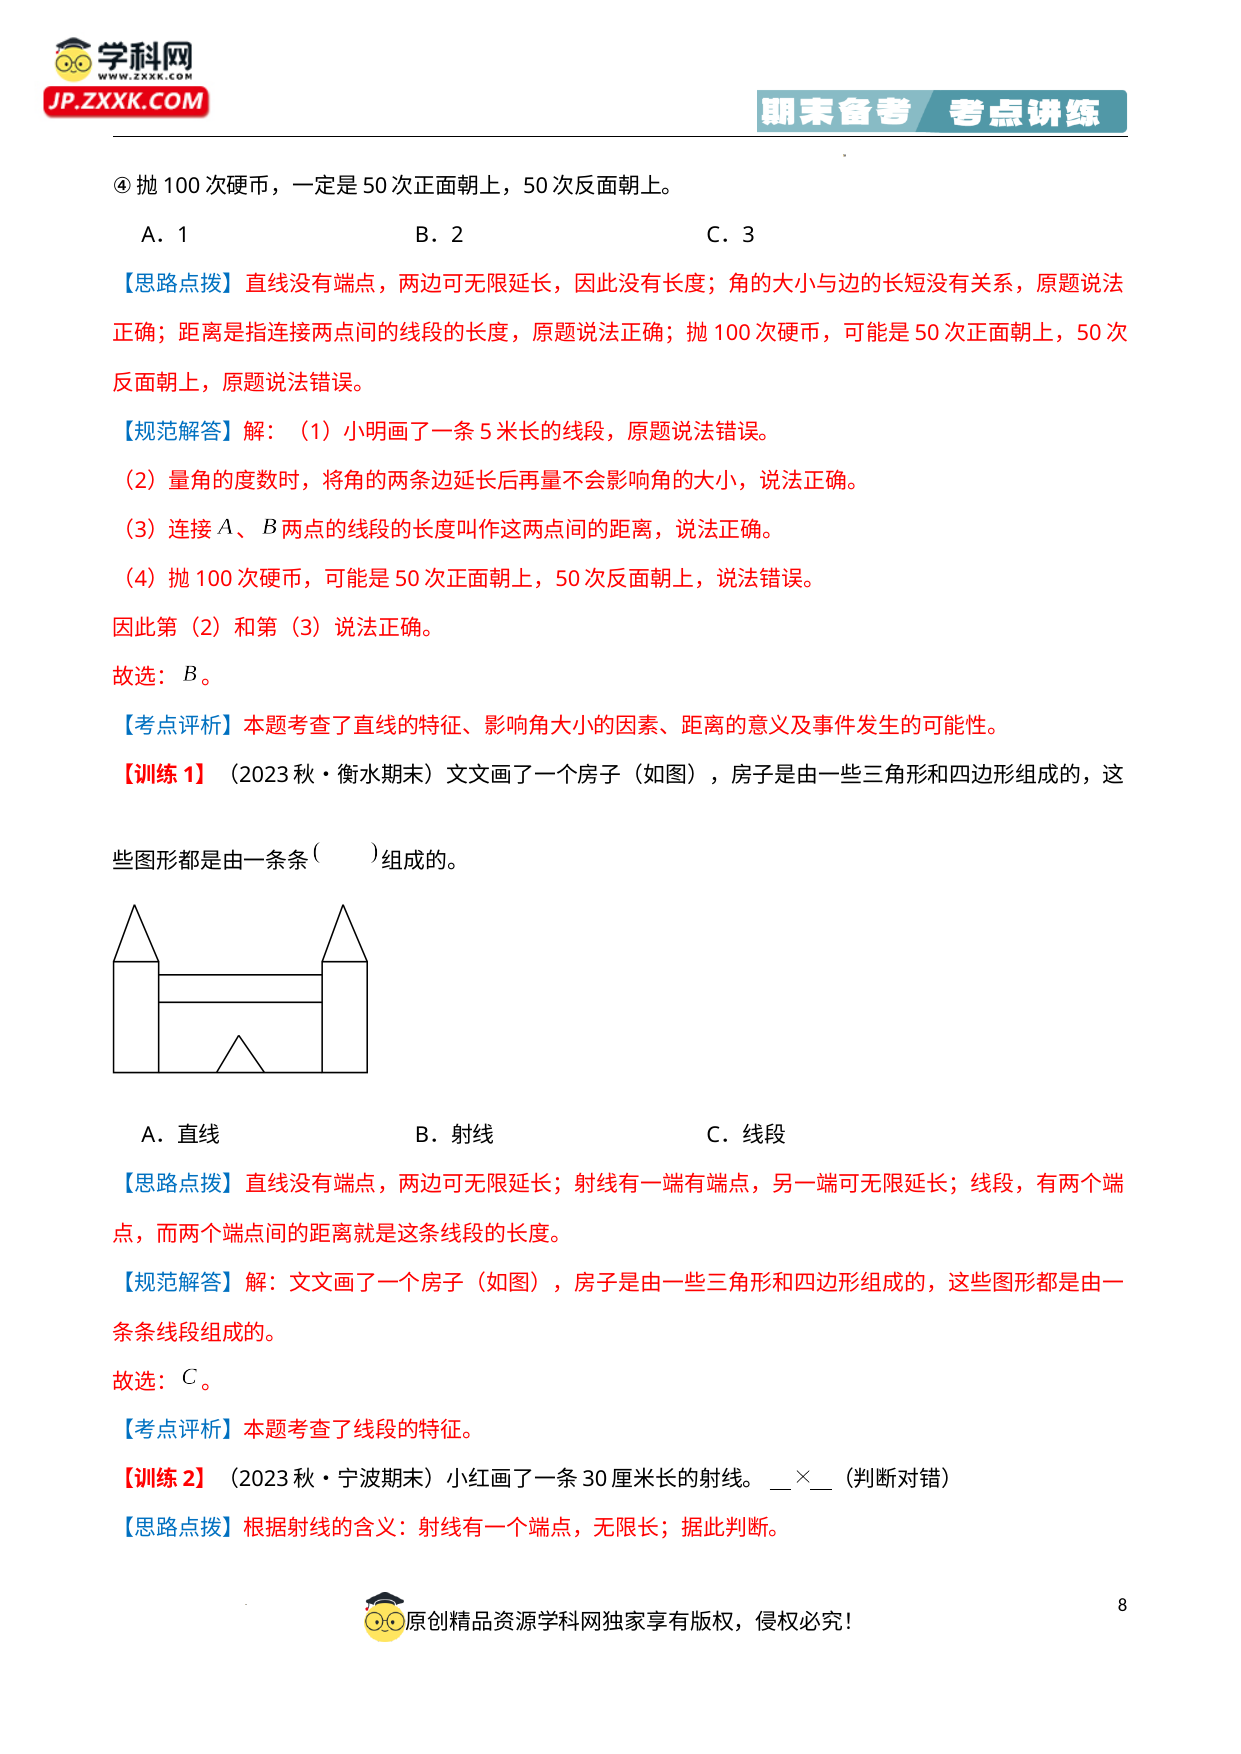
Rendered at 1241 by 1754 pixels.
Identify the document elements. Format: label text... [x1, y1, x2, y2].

text 【训练2】（2023秋•宁波期末）小红画了一条30厘米长的射线。 （判断对错） [112, 1461, 1128, 1494]
text 【思路点拨】直线没有端点，两边可无限延长；射线有一端有端点，另一端可无限延长；线段，有两个端点，而两个端点间的距离就是这条线段的长度。 [112, 1166, 1128, 1248]
text 【训练1】（2023秋•衡水期末）文文画了一个房子（如图），房子是由一些三角形和四边形组成的，这些图形都是由一条条 组成的。 [112, 756, 1128, 889]
text 【思路点拨】根据射线的含义：射线有一个端点，无限长；据此判断。 [112, 1510, 1128, 1543]
picture [112, 904, 369, 1075]
text 故选：。 [112, 1363, 1128, 1396]
text （2）量角的度数时，将角的两条边延长后再量不会影响角的大小，说法正确。 [112, 462, 1128, 496]
picture [25, 22, 217, 125]
text 【规范解答】解：（1）小明画了一条5米长的线段，原题说法错误。 [112, 413, 1128, 447]
text A．1 B．2 C．3 [112, 216, 1128, 249]
text 故选：。 [112, 658, 1128, 691]
text 【考点评析】本题考查了线段的特征。 [112, 1412, 1128, 1445]
picture [364, 1592, 406, 1642]
text 因此第（2）和第（3）说法正确。 [112, 609, 1128, 642]
text A．直线 B．射线 C．线段 [112, 1117, 1128, 1150]
text 【规范解答】解：文文画了一个房子（如图），房子是由一些三角形和四边形组成的，这些图形都是由一条条线段组成的。 [112, 1264, 1128, 1347]
text 【思路点拨】直线没有端点，两边可无限延长，因此没有长度；角的大小与边的长短没有关系，原题说法正确；距离是指连接两点间的线段的长度，原题说法正确；抛100次硬币，可能是50次正面朝上，50次反面朝上，原题说法错误。 [112, 265, 1128, 398]
picture [757, 88, 1128, 134]
text ④抛100次硬币，一定是50次正面朝上，50次反面朝上。 [112, 167, 1128, 200]
text 【考点评析】本题考查了直线的特征、影响角大小的因素、距离的意义及事件发生的可能性。 [112, 707, 1128, 740]
text （3）连接、两点的线段的长度叫作这两点间的距离，说法正确。 [112, 511, 1128, 544]
text （4）抛100次硬币，可能是50次正面朝上，50次反面朝上，说法错误。 [112, 560, 1128, 593]
